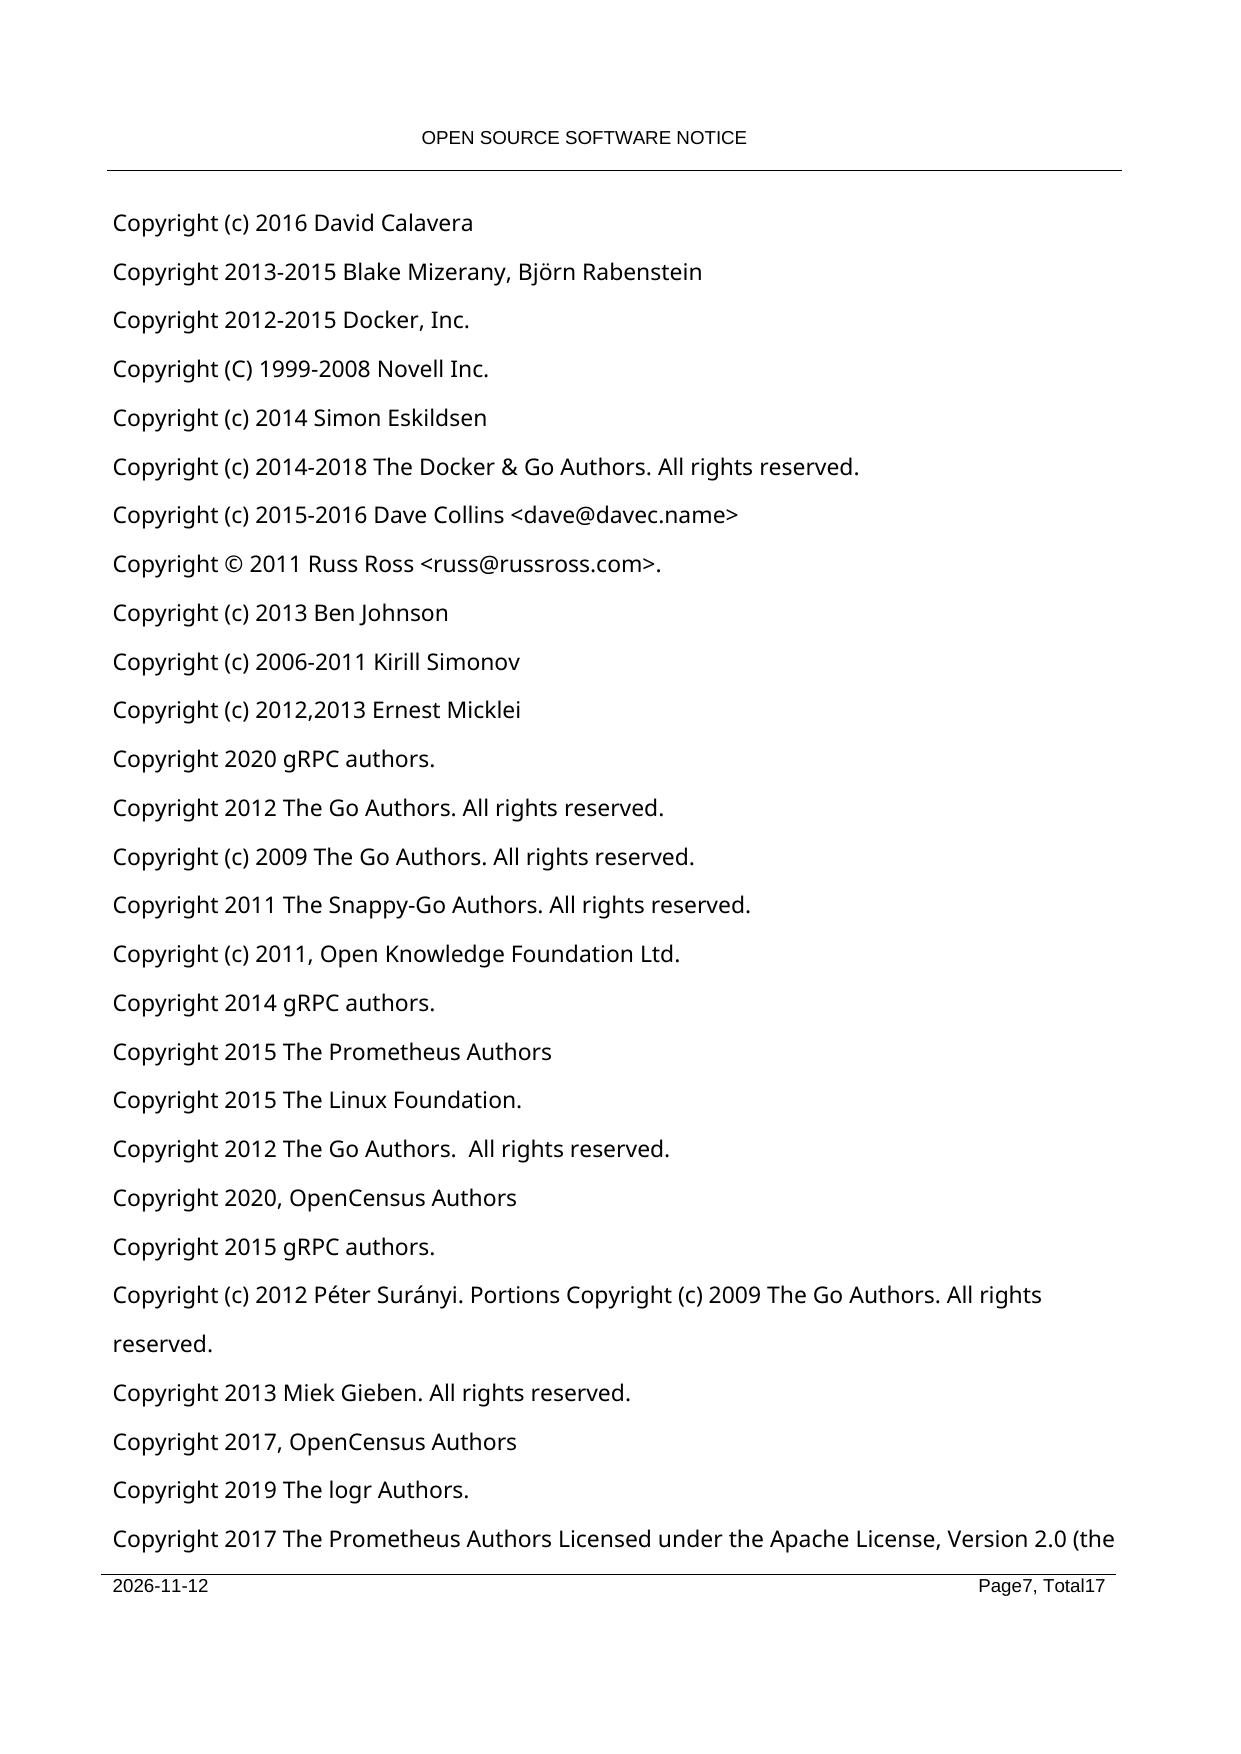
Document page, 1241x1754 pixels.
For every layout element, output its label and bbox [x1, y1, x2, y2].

text [112, 206, 1128, 1555]
